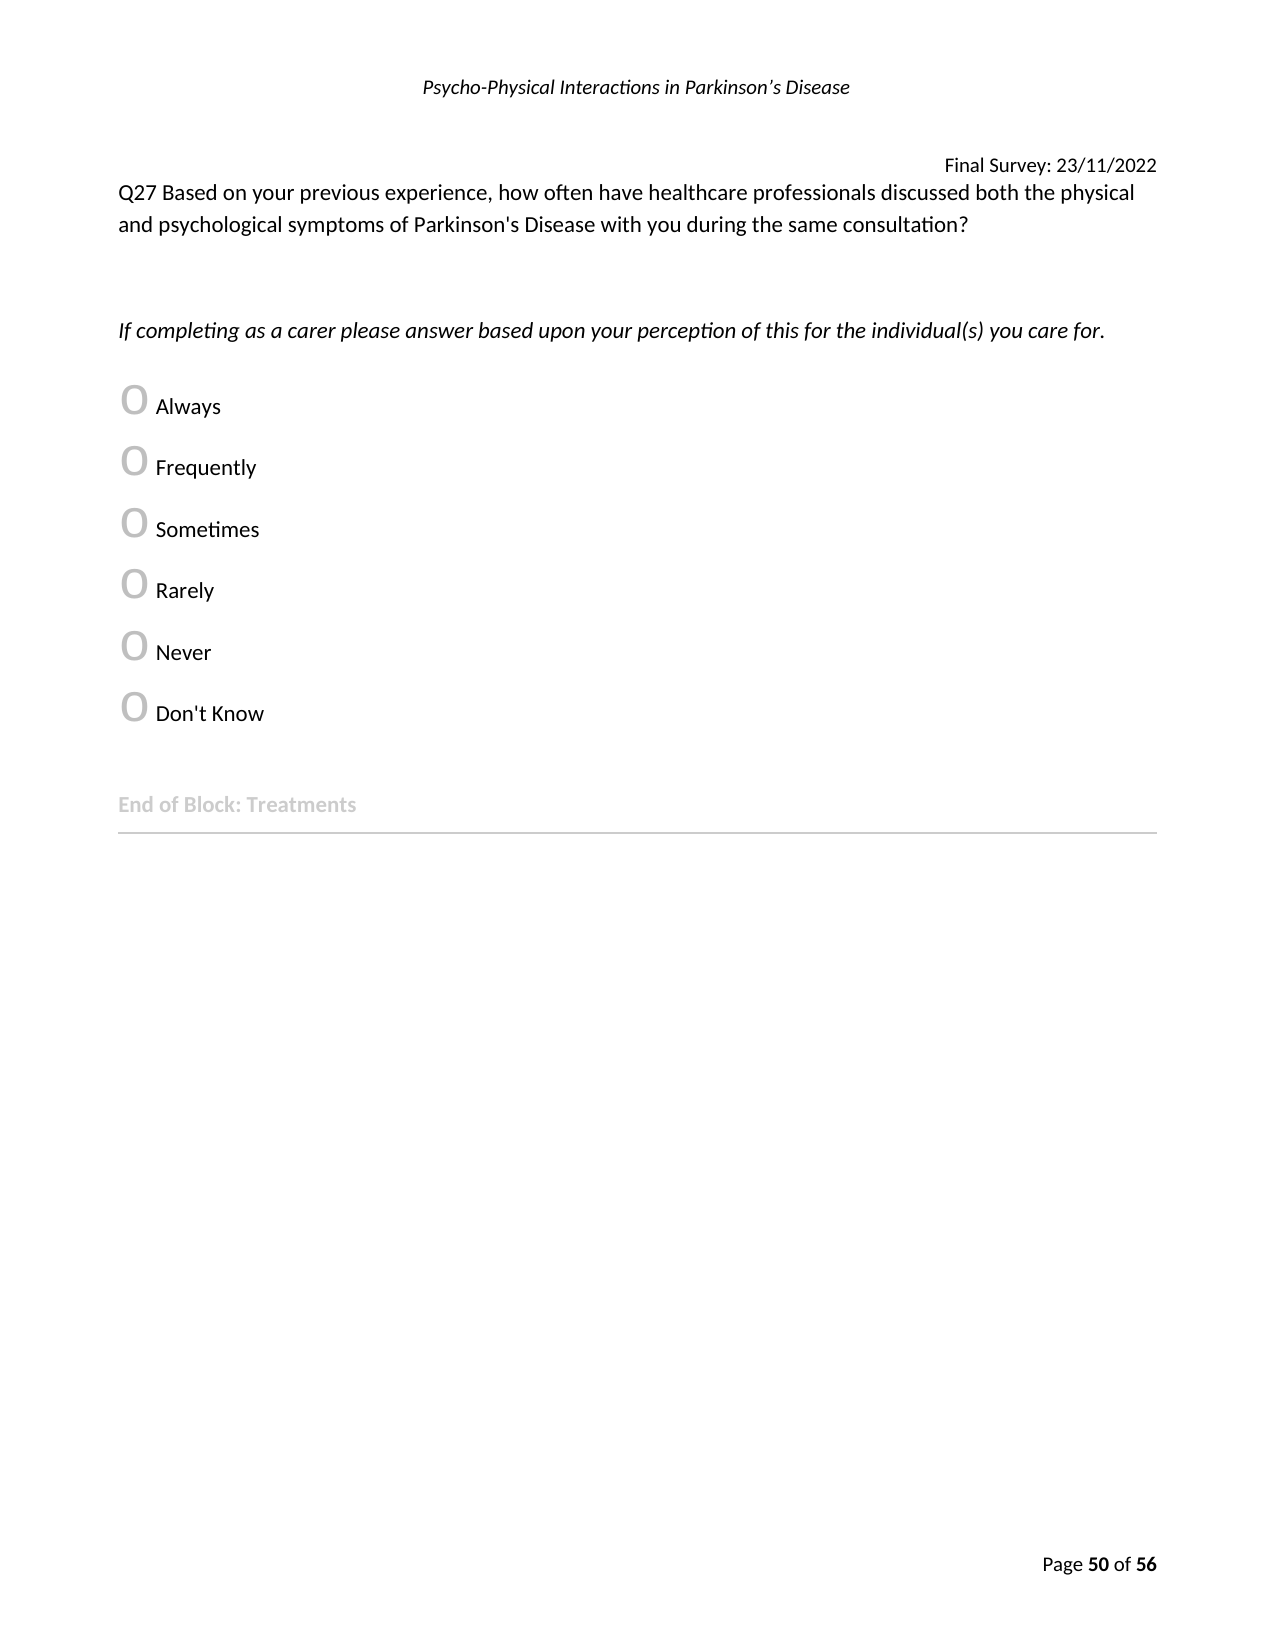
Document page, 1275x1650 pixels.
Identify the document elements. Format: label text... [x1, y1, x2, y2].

text Q27 Based on your previous experience, how often have healthcare professionals discussed both the physical and psychological symptoms of Parkinson's Disease with you during the same consultation? [118, 178, 1157, 238]
list Always [118, 369, 1157, 431]
list Don't Know [118, 676, 1157, 737]
list Rarely [118, 553, 1157, 615]
list Frequently [118, 431, 1157, 492]
text If completing as a carer please answer based upon your perception of this for the individual(s) you care for. [118, 316, 1157, 344]
text End of Block: Treatments [118, 791, 1157, 818]
list Sometimes [118, 492, 1157, 553]
list Never [118, 615, 1157, 676]
